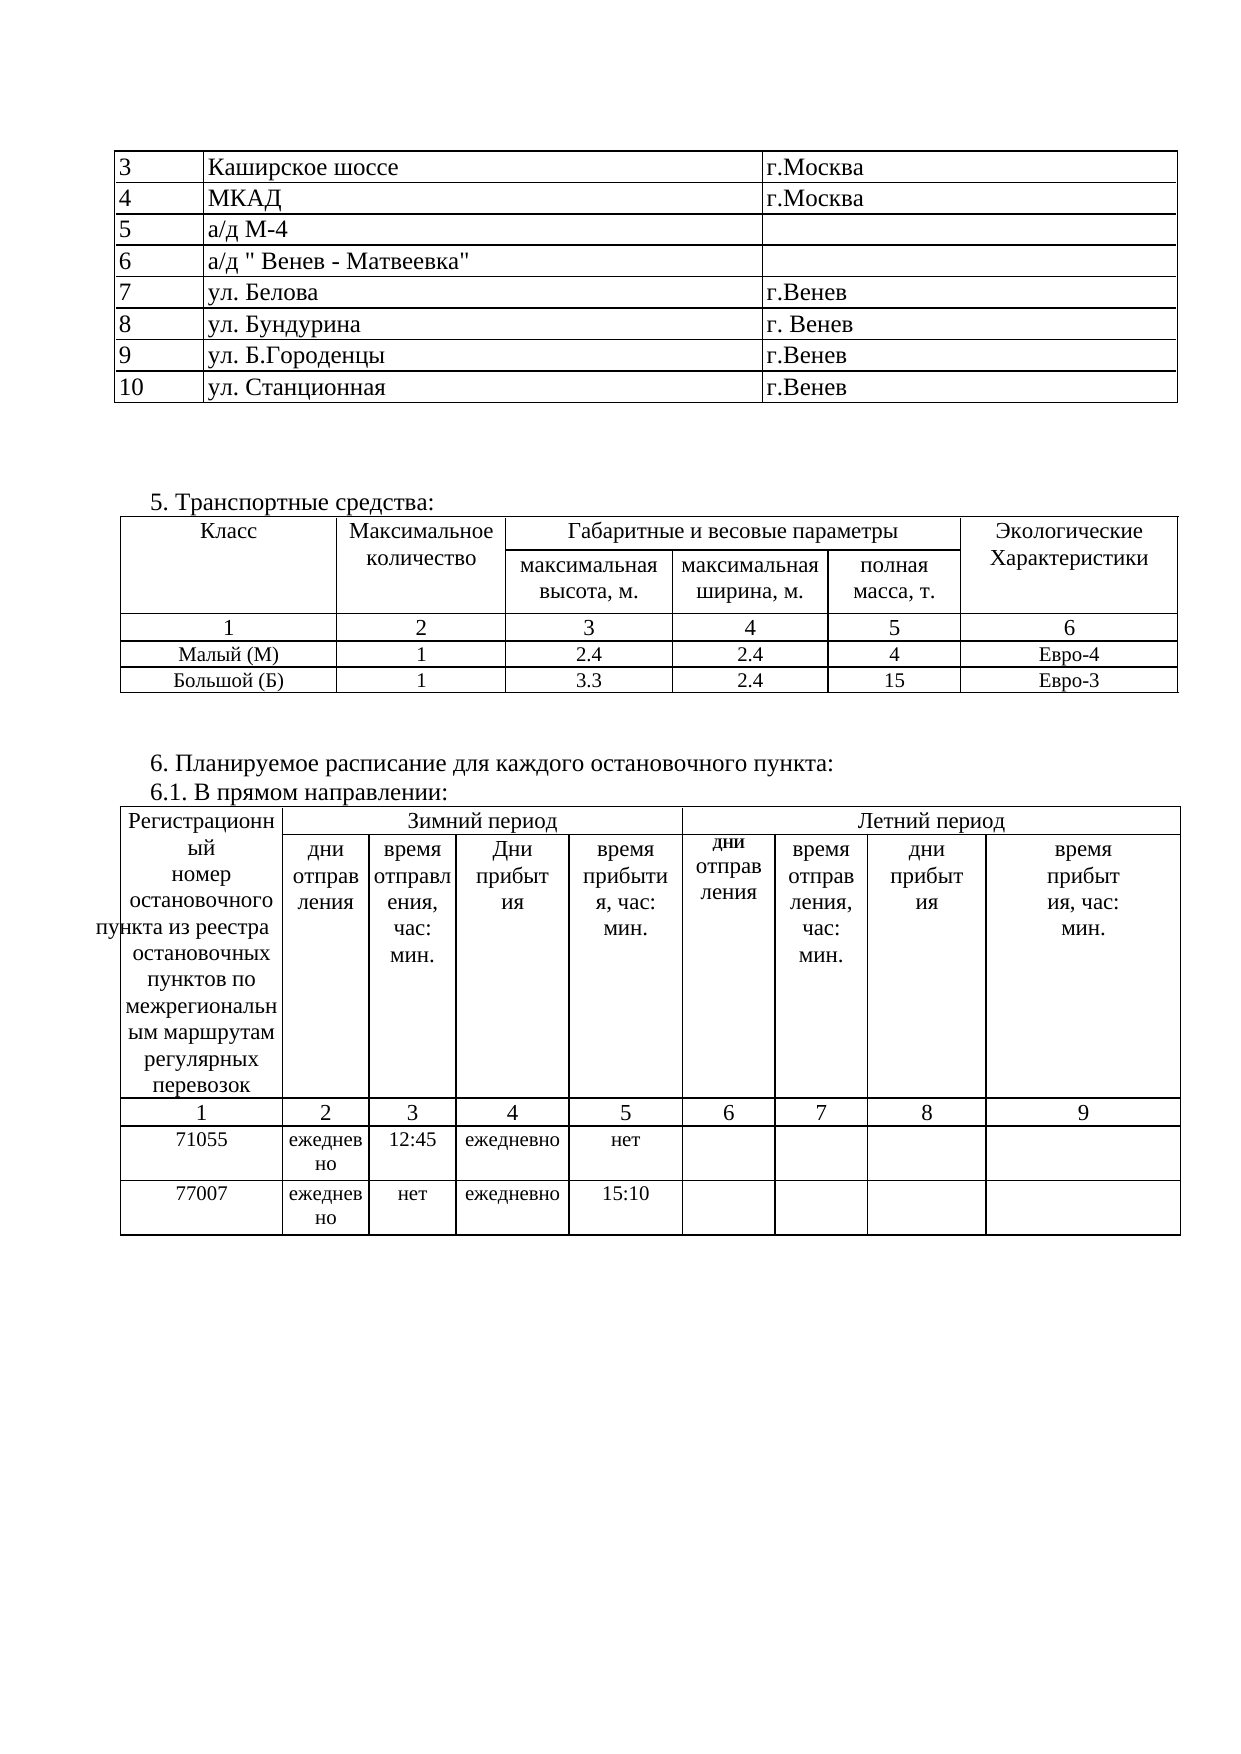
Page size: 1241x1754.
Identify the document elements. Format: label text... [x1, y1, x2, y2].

table_cell 8 [115, 308, 203, 339]
table_cell [776, 1181, 867, 1234]
table_cell [683, 1127, 774, 1179]
table_cell а/д М-4 [204, 215, 762, 244]
table_cell 3.3 [506, 668, 672, 692]
table_header Регистрационный номер остановочного пункта из реестра остановочных пунктов по межрегиональным маршрутам регулярных перевозок [121, 807, 282, 1097]
table_cell Большой (Б) [121, 668, 336, 692]
table_header Зимний период [283, 807, 682, 834]
table_cell Евро-3 [961, 668, 1177, 692]
table_cell 1 [121, 614, 336, 640]
table_cell [987, 1127, 1180, 1179]
table_cell ул. Белова [204, 277, 762, 307]
table_cell [987, 1181, 1180, 1234]
table_cell время прибыт ия, час: мин. [987, 835, 1180, 1097]
table_cell полная масса, т. [829, 551, 960, 612]
table_cell 4 [829, 642, 960, 666]
table_cell 5 [115, 214, 203, 244]
table_cell ул. Станционная [204, 372, 762, 402]
table_cell дни прибыт ия [868, 835, 985, 1097]
table_header Максимальное количество [337, 517, 505, 612]
table_cell [868, 1181, 985, 1234]
table_cell 4 [457, 1099, 568, 1125]
table_cell 7 [776, 1099, 867, 1125]
table_cell 6 [961, 614, 1177, 640]
table_cell дни отправ ления [283, 835, 368, 1097]
table_cell ежедневно [283, 1127, 368, 1179]
table_header Класс [121, 517, 336, 612]
table_cell ежедневно [457, 1181, 568, 1234]
table_cell 2.4 [673, 642, 827, 666]
table_cell 2 [337, 614, 505, 640]
table_cell время отправ ления, час: мин. [776, 835, 867, 1097]
table_cell 1 [121, 1099, 282, 1125]
table_cell ежедневно [457, 1127, 568, 1179]
table_cell нет [570, 1127, 682, 1179]
table_cell г.Москва [763, 152, 1177, 181]
table_cell максимальная высота, м. [506, 551, 672, 612]
text 5. Транспортные средства: [150, 487, 1090, 516]
table_cell Евро-4 [961, 642, 1177, 666]
table_cell 5 [570, 1099, 682, 1125]
table_cell 3 [115, 152, 203, 181]
table_cell Каширское шоссе [204, 152, 762, 181]
table_cell 2.4 [673, 668, 827, 692]
table_header Габаритные и весовые параметры [506, 517, 960, 549]
text 6.1. В прямом направлении: [150, 777, 1090, 806]
table_cell 15 [829, 668, 960, 692]
table_cell 6 [115, 245, 203, 276]
table_cell 2 [283, 1099, 368, 1125]
table_cell [868, 1127, 985, 1179]
table_cell 15:10 [570, 1181, 682, 1234]
table_cell 2.4 [506, 642, 672, 666]
table_cell [683, 1181, 774, 1234]
table_header Летний период [683, 807, 1180, 834]
table_cell 3 [506, 614, 672, 640]
table_cell ежедневно [283, 1181, 368, 1234]
table_cell 3 [370, 1099, 455, 1125]
table_cell МКАД [204, 183, 762, 213]
table_cell 8 [868, 1099, 985, 1125]
table_cell г.Венев [763, 276, 1177, 307]
table_cell 4 [673, 614, 827, 640]
table_cell г. Венев [763, 307, 1177, 339]
table_cell 71055 [121, 1127, 282, 1179]
table_cell 7 [115, 277, 203, 307]
table_cell 12:45 [370, 1127, 455, 1179]
table_header Экологические Характеристики [961, 517, 1177, 612]
table_cell ул. Б.Городенцы [204, 340, 762, 370]
table_cell 77007 [121, 1181, 282, 1234]
table_cell а/д " Венев - Матвеевка" [204, 246, 762, 276]
table_cell Дни прибыт ия [457, 835, 568, 1097]
text 6. Планируемое расписание для каждого остановочного пункта: [150, 748, 1090, 777]
table_cell 5 [829, 614, 960, 640]
table_cell 1 [337, 642, 505, 666]
table_cell г.Венев [763, 370, 1177, 402]
table_cell ул. Бундурина [204, 309, 762, 339]
table_cell 1 [337, 668, 505, 692]
table_cell [763, 213, 1177, 244]
table_cell нет [370, 1181, 455, 1234]
table_cell 9 [115, 340, 203, 370]
table_cell [763, 244, 1177, 276]
table_cell [776, 1127, 867, 1179]
table_cell максимальная ширина, м. [673, 551, 827, 612]
table_cell 6 [683, 1099, 774, 1125]
table_cell ДНИ отправ ления [683, 835, 774, 1097]
table_cell 4 [115, 183, 203, 213]
table_cell Малый (М) [121, 642, 336, 666]
table_cell время прибыти я, час: мин. [570, 835, 682, 1097]
table_cell 10 [115, 371, 203, 402]
table_cell г.Венев [763, 339, 1177, 370]
table_cell г.Москва [763, 181, 1177, 213]
table_cell 9 [987, 1099, 1180, 1125]
table_cell время отправл ения, час: мин. [370, 835, 455, 1097]
